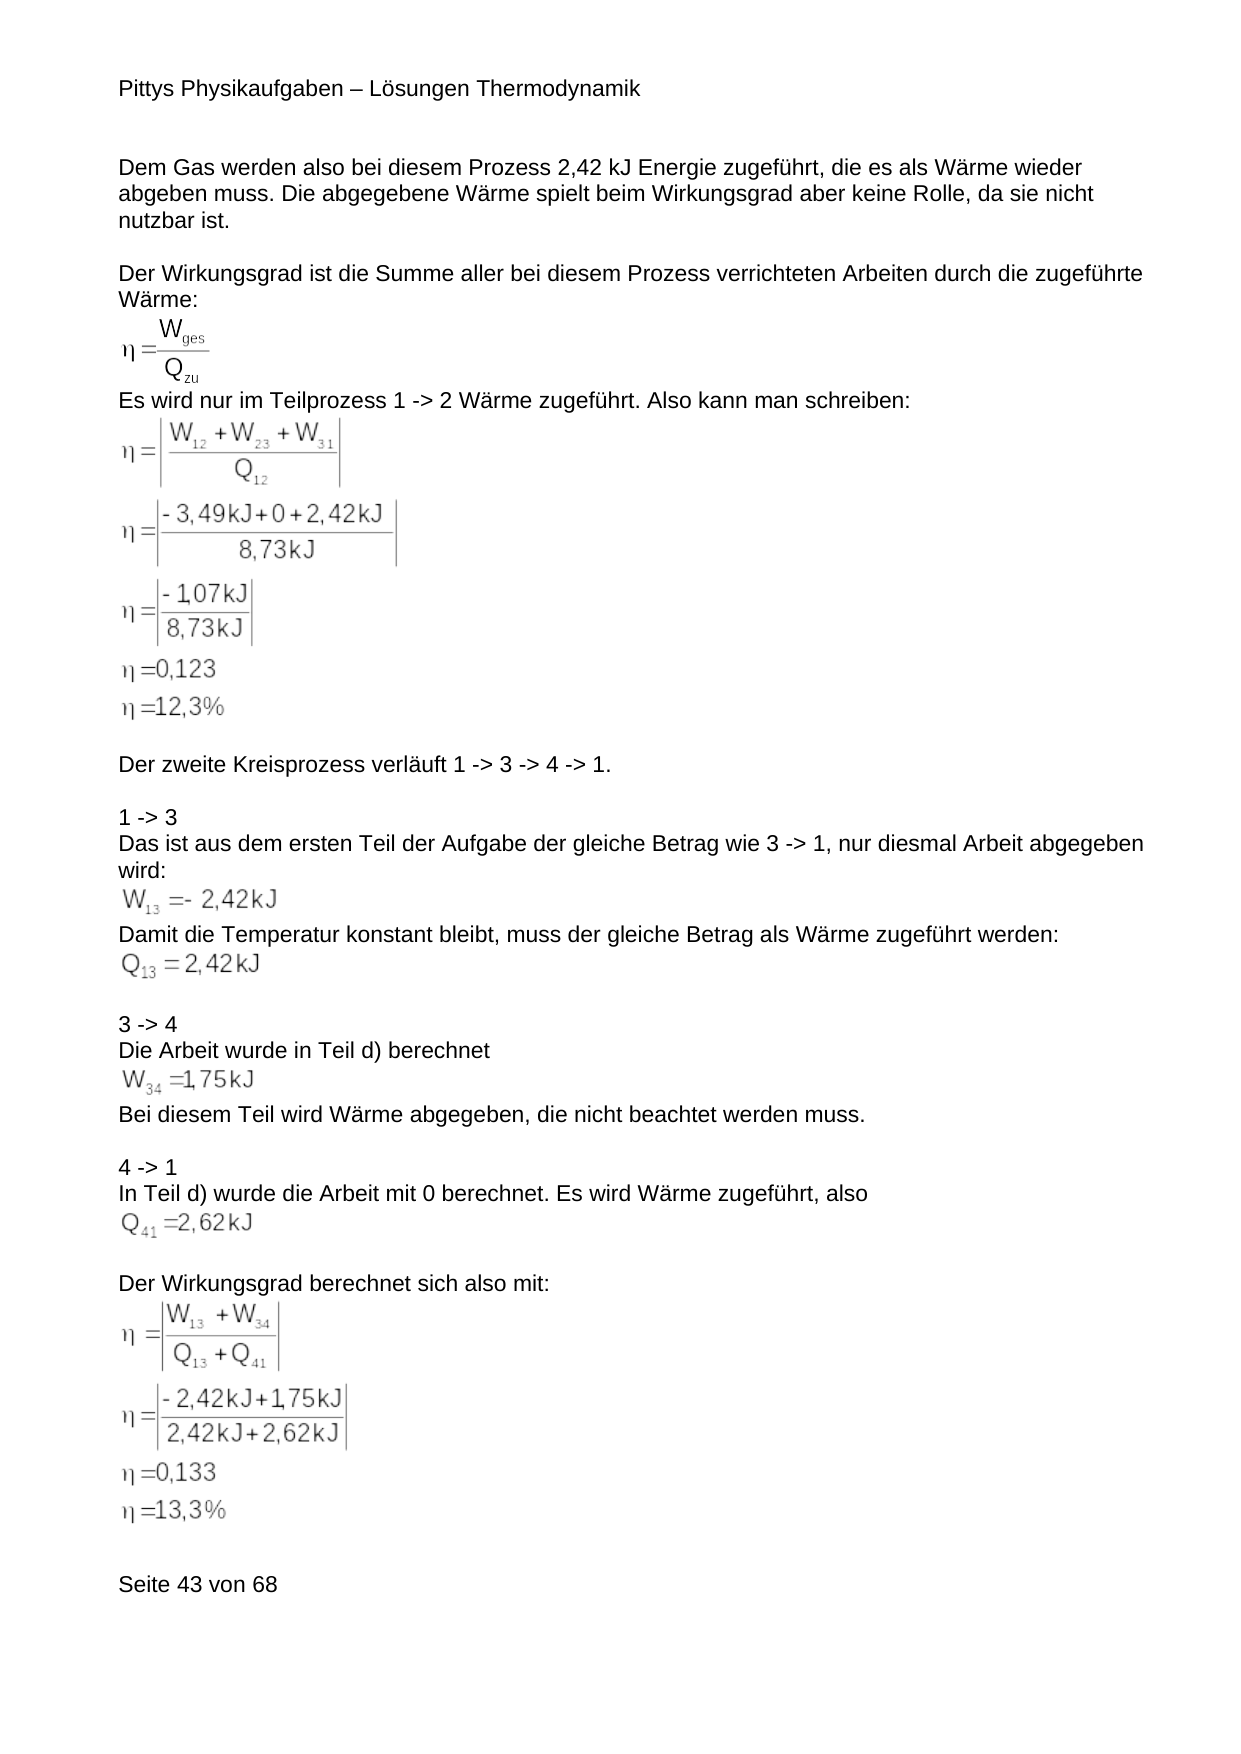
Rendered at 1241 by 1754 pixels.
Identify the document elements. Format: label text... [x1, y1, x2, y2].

text In Teil d) wurde die Arbeit mit 0 berechnet. Es wird Wärme zugeführt, also [118, 1180, 1152, 1206]
text Der Wirkungsgrad ist die Summe aller bei diesem Prozess verrichteten Arbeiten durch die zugeführte Wärme: [118, 259, 1152, 312]
text Damit die Temperatur konstant bleibt, muss der gleiche Betrag als Wärme zugeführt werden: [118, 921, 1152, 947]
text Dem Gas werden also bei diesem Prozess 2,42 kJ Energie zugeführt, die es als Wärme wieder abgeben muss. Die abgegebene Wärme spielt beim Wirkungsgrad aber keine Rolle, da sie nicht nutzbar ist. [118, 154, 1152, 233]
text Der Wirkungsgrad berechnet sich also mit: [118, 1270, 1152, 1297]
text Bei diesem Teil wird Wärme abgegeben, die nicht beachtet werden muss. [118, 1101, 1152, 1127]
text 1 -> 3 [118, 804, 1152, 830]
text Der zweite Kreisprozess verläuft 1 -> 3 -> 4 -> 1. [118, 751, 1152, 778]
text Es wird nur im Teilprozess 1 -> 2 Wärme zugeführt. Also kann man schreiben: [118, 387, 1152, 413]
text Die Arbeit wurde in Teil d) berechnet [118, 1037, 1152, 1063]
text 4 -> 1 [118, 1154, 1152, 1180]
text Das ist aus dem ersten Teil der Aufgabe der gleiche Betrag wie 3 -> 1, nur diesmal Arbeit abgegeben wird: [118, 830, 1152, 883]
text 3 -> 4 [118, 1011, 1152, 1037]
